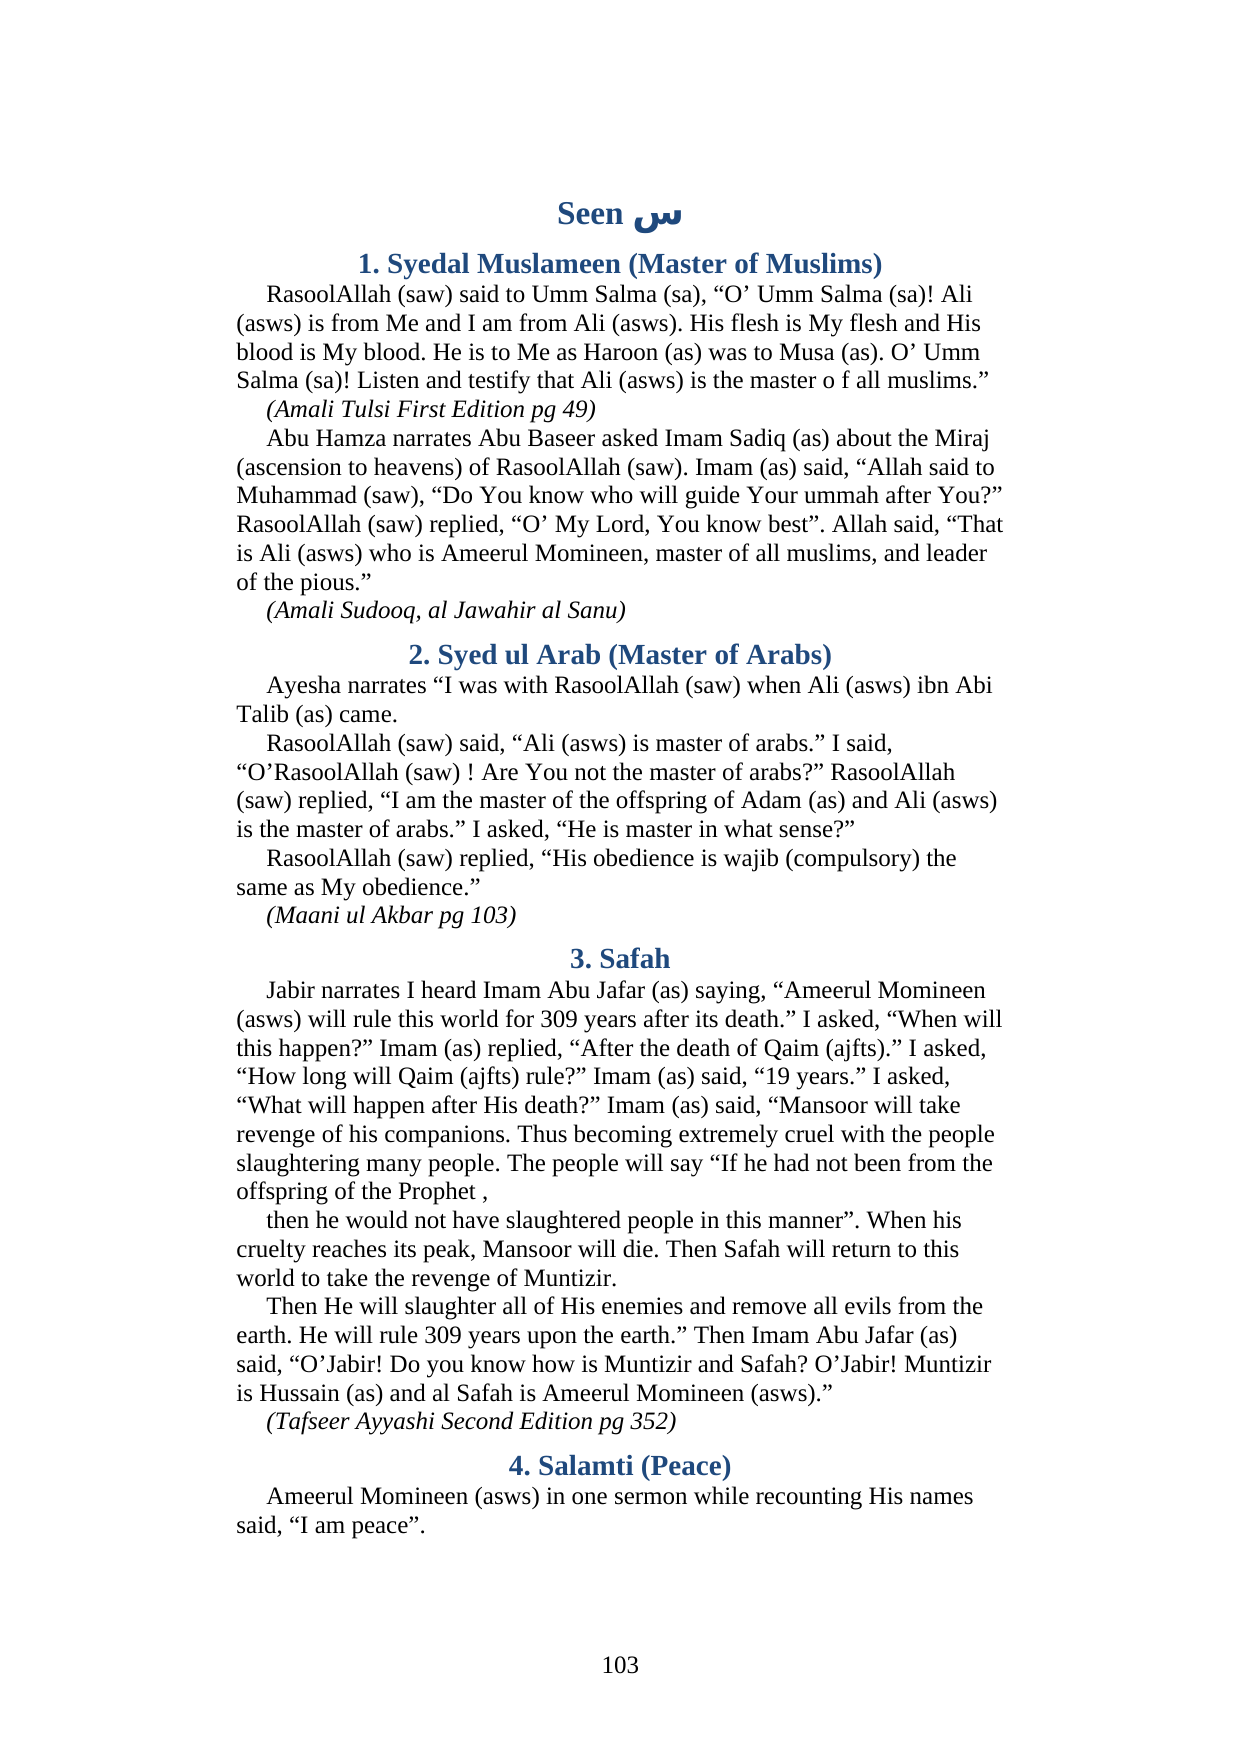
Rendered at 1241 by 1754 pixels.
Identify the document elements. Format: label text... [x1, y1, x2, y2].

subtitle 2. Syed ul Arab (Master of Arabs) [236, 637, 1004, 670]
text (Tafseer Ayyashi Second Edition pg 352) [236, 1406, 1004, 1435]
text (Amali Tulsi First Edition pg 49) [236, 394, 1004, 423]
text (Amali Sudooq, al Jawahir al Sanu) [236, 596, 1004, 624]
text RasoolAllah (saw) said, “Ali (asws) is master of arabs.” I said, “O’RasoolAllah (saw) ! Are You not the master of arabs?” RasoolAllah (saw) replied, “I am the master of the offspring of Adam (as) and Ali (asws) is the master of arabs.” I asked, “He is master in what sense?” [236, 728, 1004, 843]
subtitle 1. Syedal Muslameen (Master of Muslims) [236, 246, 1004, 279]
subtitle Seen س [236, 190, 1004, 233]
text Abu Hamza narrates Abu Baseer asked Imam Sadiq (as) about the Miraj (ascension to heavens) of RasoolAllah (saw). Imam (as) said, “Allah said to Muhammad (saw), “Do You know who will guide Your ummah after You?” RasoolAllah (saw) replied, “O’ My Lord, You know best”. Allah said, “That is Ali (asws) who is Ameerul Momineen, master of all muslims, and leader of the pious.” [236, 423, 1004, 596]
subtitle 4. Salamti (Peace) [236, 1448, 1004, 1481]
text RasoolAllah (saw) said to Umm Salma (sa), “O’ Umm Salma (sa)! Ali (asws) is from Me and I am from Ali (asws). His flesh is My flesh and His blood is My blood. He is to Me as Haroon (as) was to Musa (as). O’ Umm Salma (sa)! Listen and testify that Ali (asws) is the master o f all muslims.” [236, 279, 1004, 394]
text Ayesha narrates “I was with RasoolAllah (saw) when Ali (asws) ibn Abi Talib (as) came. [236, 670, 1004, 728]
subtitle 3. Safah [236, 942, 1004, 975]
text Jabir narrates I heard Imam Abu Jafar (as) saying, “Ameerul Momineen (asws) will rule this world for 309 years after its death.” I asked, “When will this happen?” Imam (as) replied, “After the death of Qaim (ajfts).” I asked, “How long will Qaim (ajfts) rule?” Imam (as) said, “19 years.” I asked, “What will happen after His death?” Imam (as) said, “Mansoor will take revenge of his companions. Thus becoming extremely cruel with the people slaughtering many people. The people will say “If he had not been from the offspring of the Prophet , [236, 975, 1004, 1205]
text RasoolAllah (saw) replied, “His obedience is wajib (compulsory) the same as My obedience.” [236, 843, 1004, 900]
text Ameerul Momineen (asws) in one sermon while recounting His names said, “I am peace”. [236, 1481, 1004, 1539]
text (Maani ul Akbar pg 103) [236, 900, 1004, 929]
text then he would not have slaughtered people in this manner”. When his cruelty reaches its peak, Mansoor will die. Then Safah will return to this world to take the revenge of Muntizir. [236, 1205, 1004, 1291]
text Then He will slaughter all of His enemies and remove all evils from the earth. He will rule 309 years upon the earth.” Then Imam Abu Jafar (as) said, “O’Jabir! Do you know how is Muntizir and Safah? O’Jabir! Muntizir is Hussain (as) and al Safah is Ameerul Momineen (asws).” [236, 1291, 1004, 1406]
